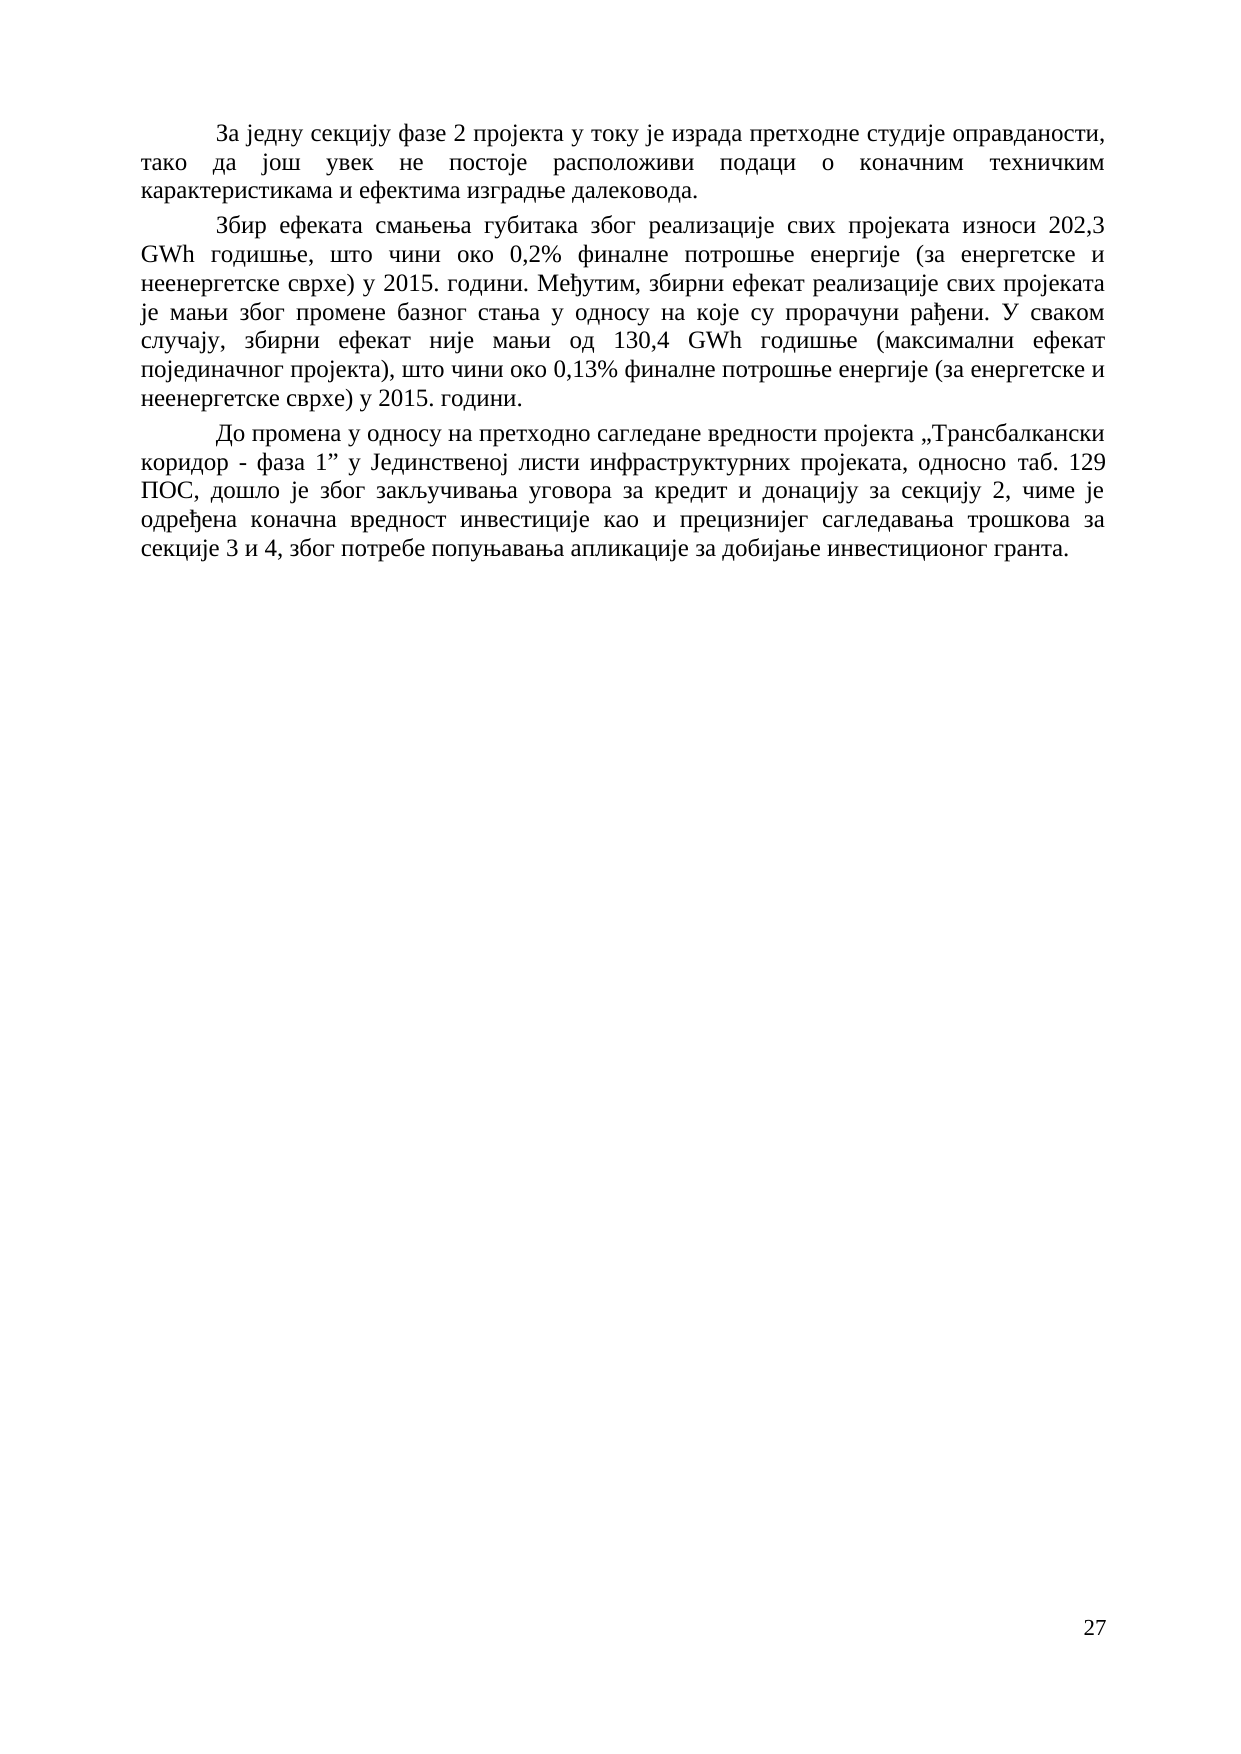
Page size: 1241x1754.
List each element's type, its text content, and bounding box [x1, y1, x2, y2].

text За једну секцију фазе 2 пројекта у току је израда претходне студије оправданости, тако да још увек не постоје расположиви подаци о коначним техничким карактеристикама и ефектима изградње далековода. [141, 118, 1106, 204]
text Збир ефеката смањења губитака због реализације свих пројеката износи 202,3 GWh годишње, што чини око 0,2% финалне потрошње енергије (за енергетске и неенергетске сврхе) у 2015. години. Међутим, збирни ефекат реализације свих пројеката је мањи због промене базног стања у односу на које су прорачуни рађени. У сваком случају, збирни ефекат није мањи од 130,4 GWh годишње (максимални ефекат појединачног пројекта), што чини око 0,13% финалне потрошње енергије (за енергетске и неенергетске сврхе) у 2015. години. [141, 211, 1106, 412]
text До промена у односу на претходно сагледане вредности пројекта „Трансбалкански коридор - фаза 1” у Јединственој листи инфраструктурних пројеката, односно таб. 129 ПОС, дошло је због закључивања уговора за кредит и донацију за секцију 2, чиме је одређена коначна вредност инвестиције као и прецизнијег сагледавања трошкова за секције 3 и 4, због потребе попуњавања апликације за добијање инвестиционог гранта. [141, 418, 1106, 562]
